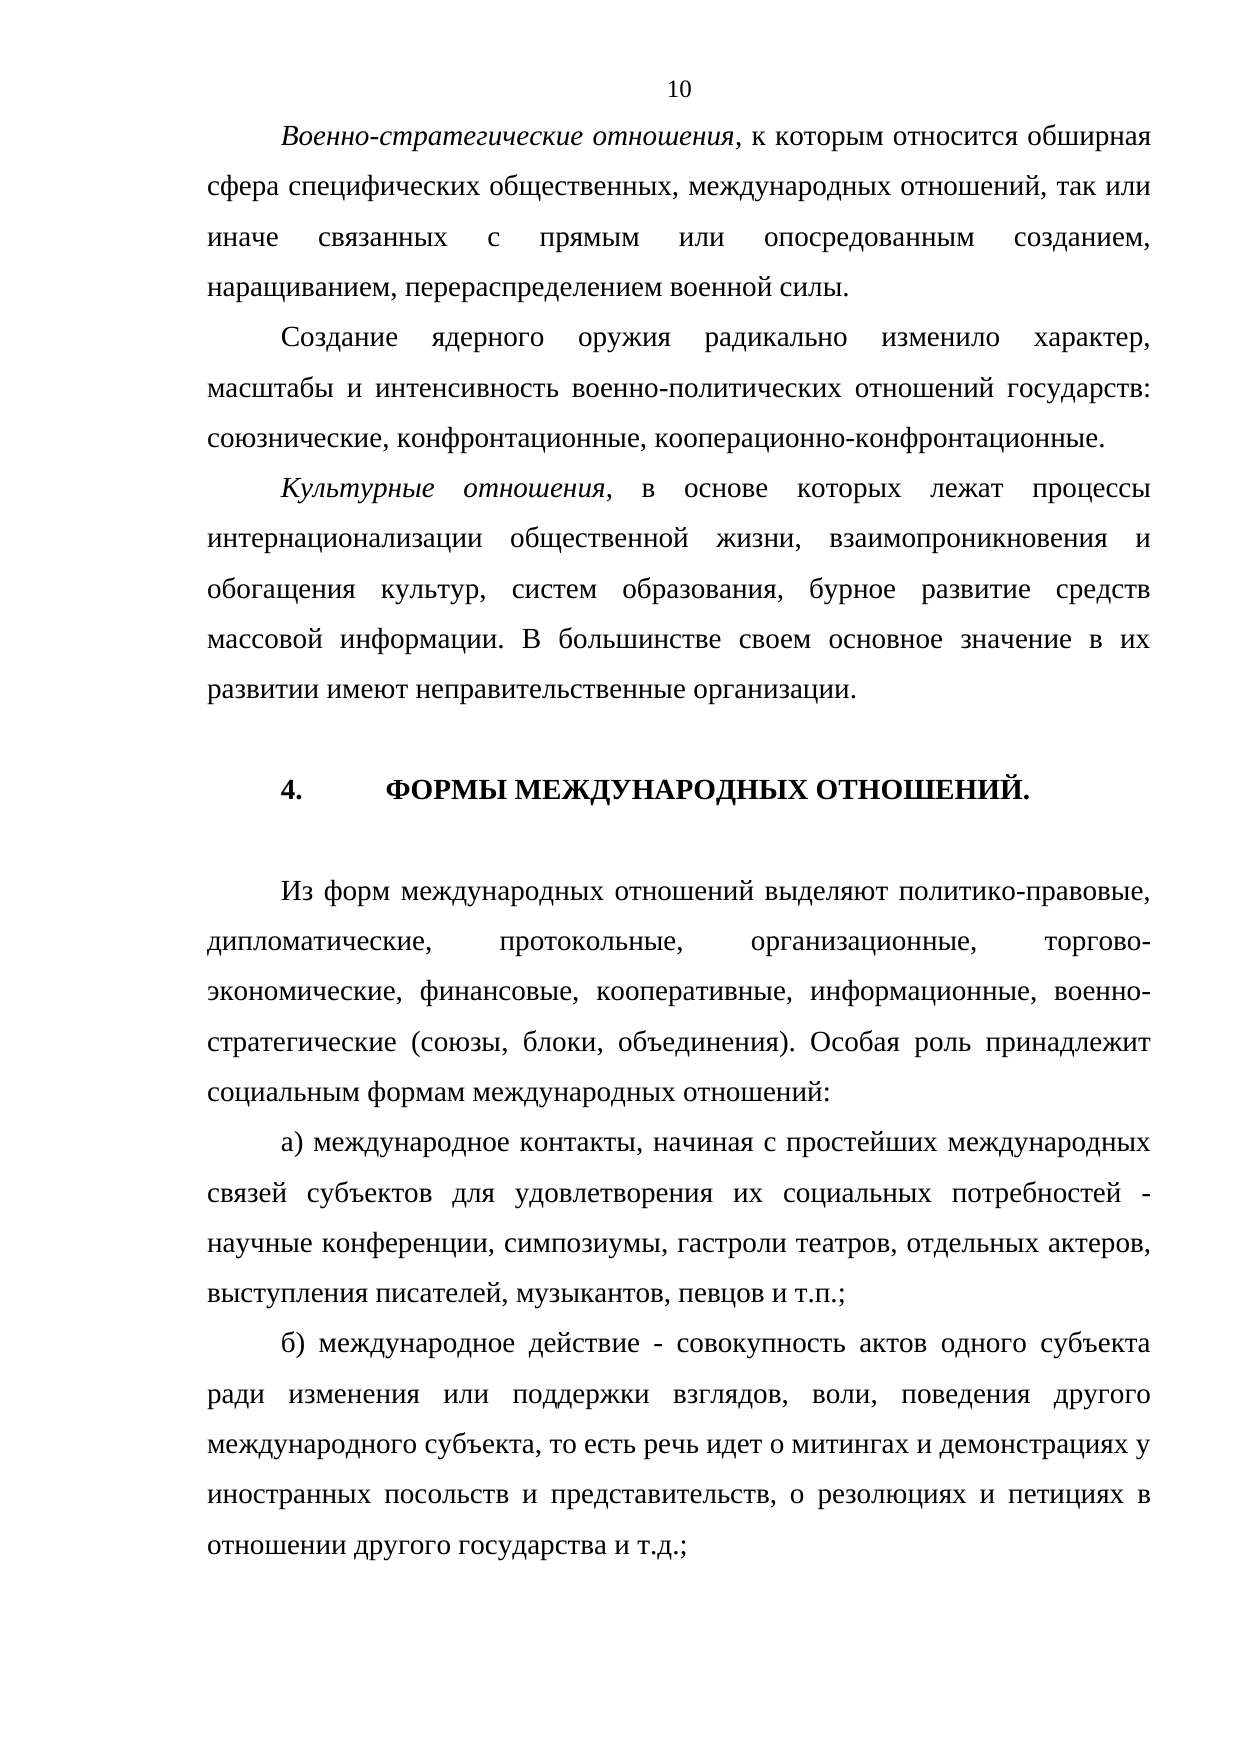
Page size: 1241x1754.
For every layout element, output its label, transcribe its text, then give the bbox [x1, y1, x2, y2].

text Создание ядерного оружия радикально изменило характер, масштабы и интенсивность военно-политических отношений государств: союзнические, конфронтационные, кооперационно-конфронтационные. [207, 319, 1152, 453]
text б) международное действие - совокупность актов одного субъекта ради изменения или поддержки взглядов, воли, поведения другого международного субъекта, то есть речь идет о митингах и демонстрациях у иностранных посольств и представительств, о резолюциях и петициях в отношении другого государства и т.д.; [207, 1326, 1152, 1560]
text Культурные отношения, в основе которых лежат процессы интернационализации общественной жизни, взаимопроникновения и обогащения культур, систем образования, бурное развитие средств массовой информации. В большинстве своем основное значение в их развитии имеют неправительственные организации. [207, 470, 1152, 705]
list Формы международных отношений. [281, 772, 1152, 806]
text Военно-стратегические отношения, к которым относится обширная сфера специфических общественных, международных отношений, так или иначе связанных с прямым или опосредованным созданием, наращиванием, перераспределением военной силы. [207, 118, 1152, 303]
text Из форм международных отношений выделяют политико-правовые, дипломатические, протокольные, организационные, торгово-экономические, финансовые, кооперативные, информационные, военно-стратегические (союзы, блоки, объединения). Особая роль принадлежит социальным формам международных отношений: [207, 873, 1152, 1108]
text а) международное контакты, начиная с простейших международных связей субъектов для удовлетворения их социальных потребностей - научные конференции, симпозиумы, гастроли театров, отдельных актеров, выступления писателей, музыкантов, певцов и т.п.; [207, 1124, 1152, 1309]
